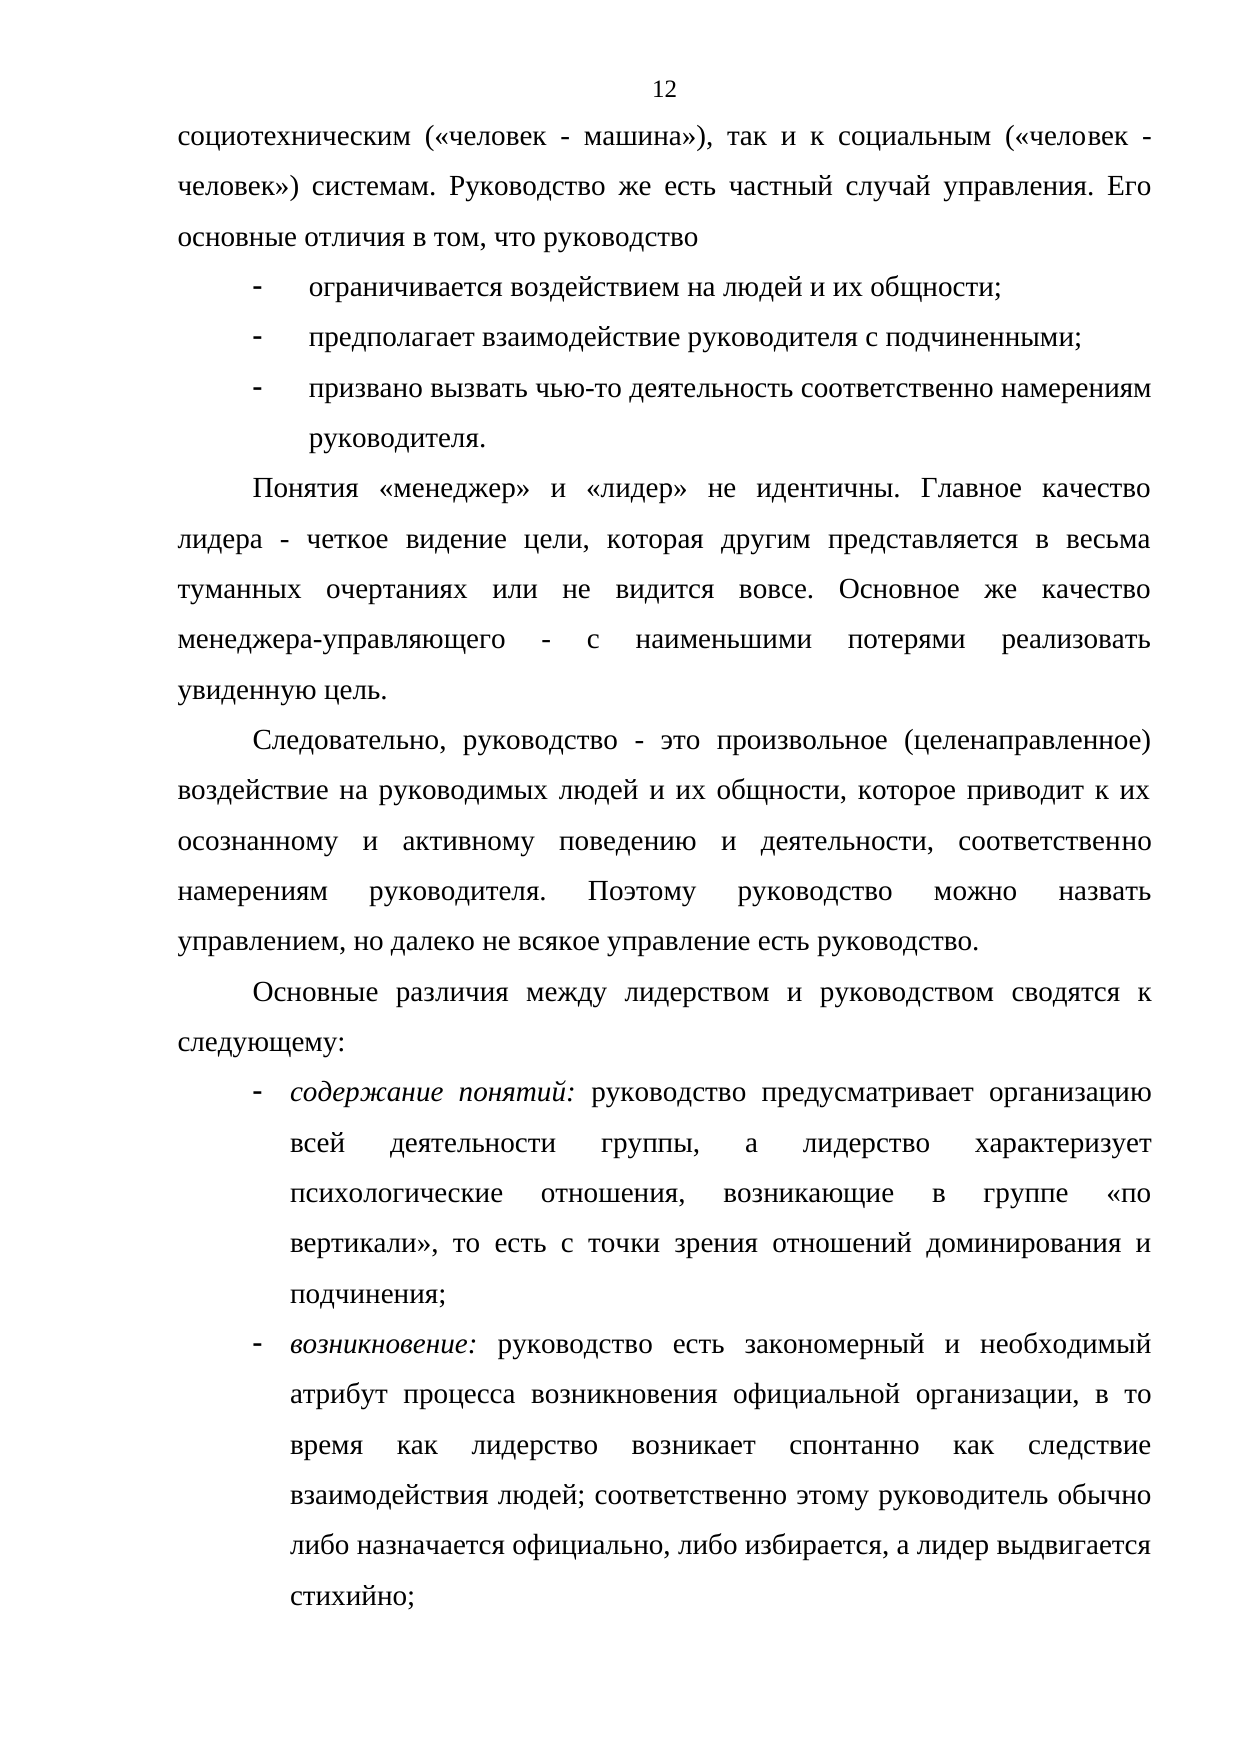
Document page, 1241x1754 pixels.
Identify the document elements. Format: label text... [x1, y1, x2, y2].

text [177, 118, 1152, 252]
text Основные различия между лидерством и руководством сводятся к следующему: [177, 974, 1152, 1058]
list содержание понятий: руководство предусматривает организацию всей деятельности группы, а лидерство характеризует психологические отношения, возникающие в группе «по вертикали», то есть с точки зрения отношений доминирования и подчинения; [252, 1074, 1152, 1309]
list ограничивается воздействием на людей и их общности; [252, 269, 1152, 303]
list возникновение: руководство есть закономерный и необходимый атрибут процесса возникновения официальной организации, в то время как лидерство возникает спонтанно как следствие взаимодействия людей; соответственно этому руководитель обычно либо назначается официально, либо избирается, а лидер выдвигается стихийно; [252, 1326, 1152, 1611]
list призвано вызвать чью-то деятельность соответственно намерениям руководителя. [252, 370, 1152, 454]
text Понятия «менеджер» и «лидер» не идентичны. Главное качество лидера - четкое видение цели, которая другим представляется в весьма туманных очертаниях или не видится вовсе. Основное же качество менеджера-управляющего - с наименьшими потерями реализовать увиденную цель. [177, 471, 1152, 705]
list предполагает взаимодействие руководителя с подчиненными; [252, 319, 1152, 353]
text Следовательно, руководство - это произвольное (целенаправленное) воздействие на руководимых людей и их общности, которое приводит к их осознанному и активному поведению и деятельности, соответственно намерениям руководителя. Поэтому руководство можно назвать управлением, но далеко не всякое управление есть руководство. [177, 722, 1152, 957]
